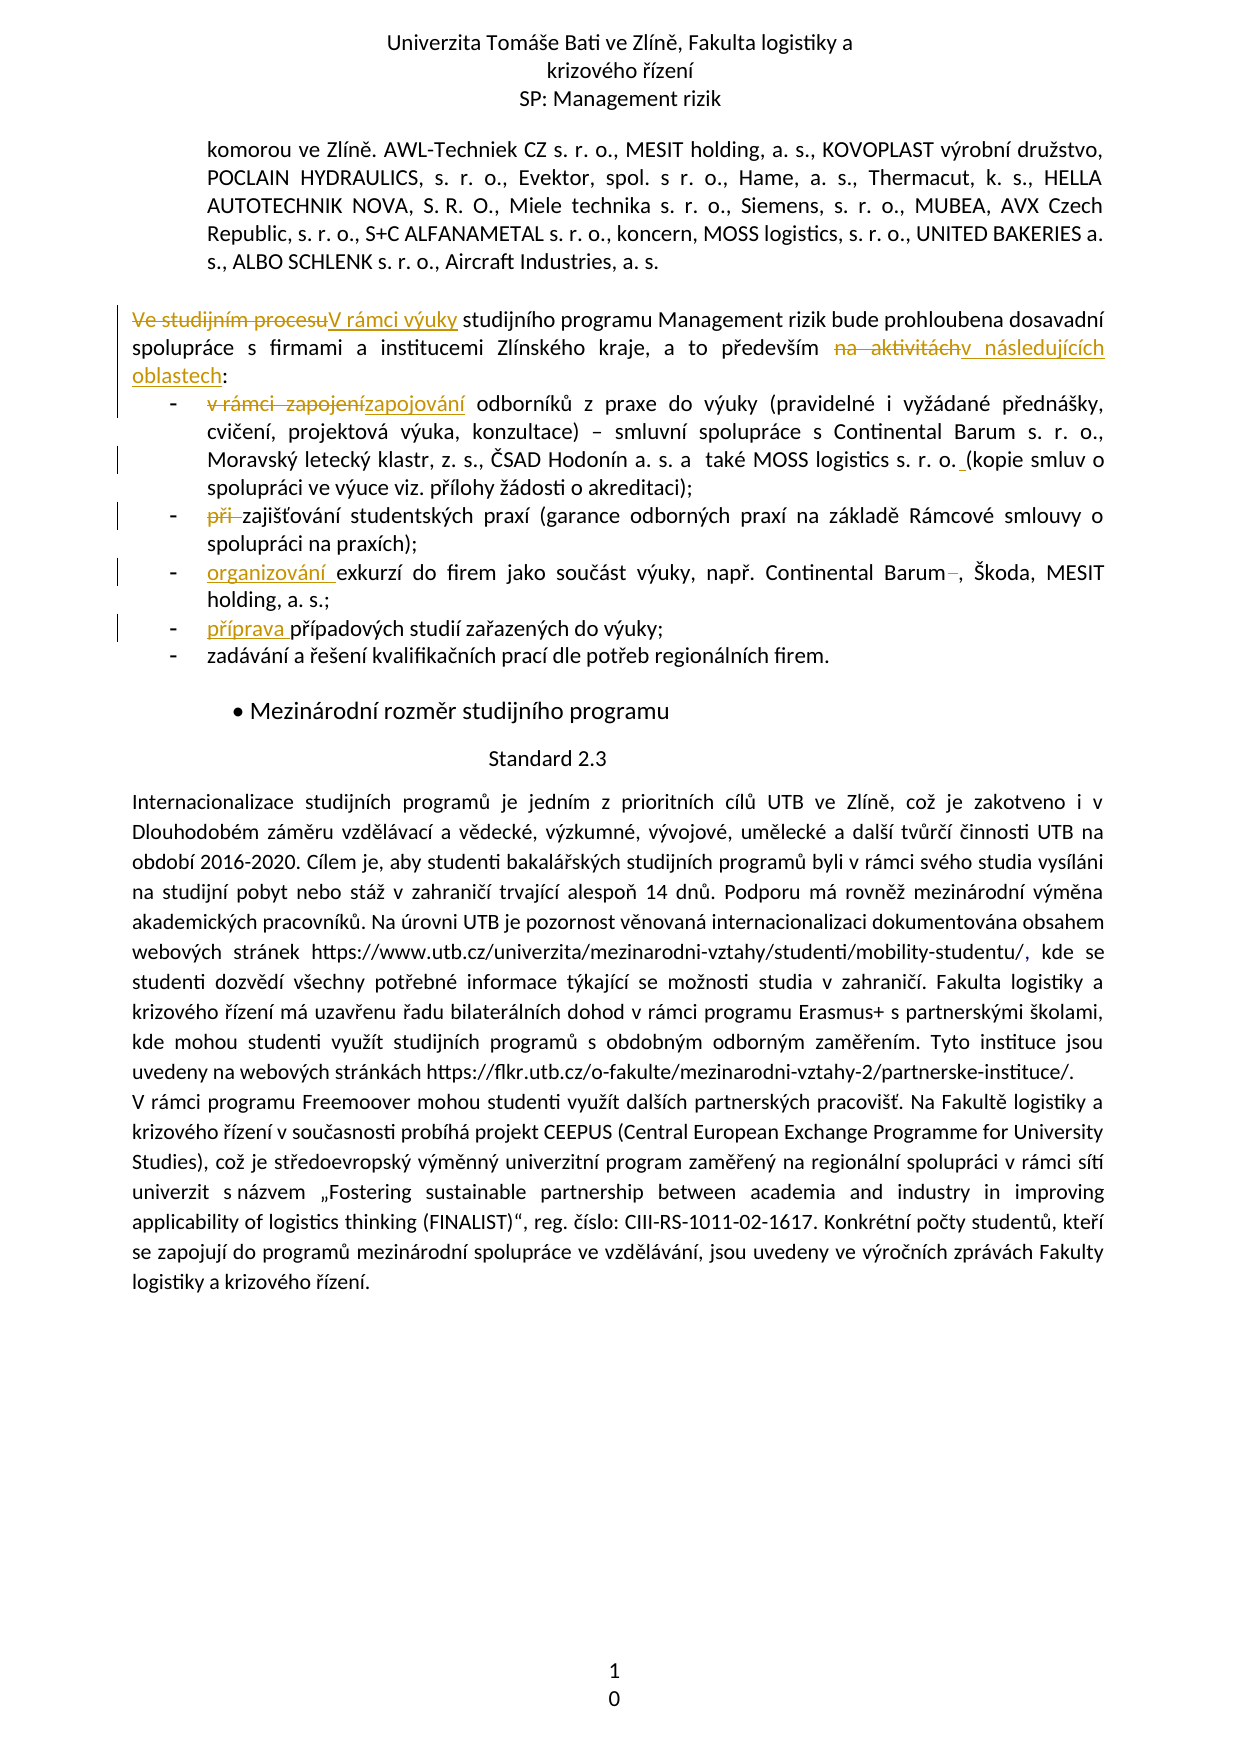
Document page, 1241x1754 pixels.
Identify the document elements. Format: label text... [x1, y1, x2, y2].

list exkurzí do firem jako součást výuky, např. Continental Barum, Škoda, MESIT holding, a. s.; [169, 558, 1105, 614]
text • Mezinárodní rozměr studijního programu [232, 700, 1105, 725]
list odborníků z praxe do výuky (pravidelné i vyžádané přednášky, cvičení, projektová výuka, konzultace) – smluvní spolupráce s Continental Barum s. r. o., Moravský letecký klastr, z. s., ČSAD Hodonín a. s. a také MOSS logistics s. r. o.(kopie smluv o spolupráci ve výuce viz. přílohy žádosti o akreditaci); [169, 389, 1105, 502]
list zadávání a řešení kvalifikačních prací dle potřeb regionálních firem. [169, 642, 1105, 670]
text studijního programu Management rizik bude prohloubena dosavadní spolupráce s firmami a institucemi Zlínského kraje, a to především : [132, 305, 1105, 389]
list zajišťování studentských praxí (garance odborných praxí na základě Rámcové smlouvy o spolupráci na praxích); [169, 502, 1105, 558]
list případových studií zařazených do výuky; [169, 614, 1105, 642]
text Internacionalizace studijních programů je jedním z prioritních cílů UTB ve Zlíně, což je zakotveno i v Dlouhodobém záměru vzdělávací a vědecké, výzkumné, vývojové, umělecké a další tvůrčí činnosti UTB na období 2016-2020. Cílem je, aby studenti bakalářských studijních programů byli v rámci svého studia vysíláni na studijní pobyt nebo stáž v zahraničí trvající alespoň 14 dnů. Podporu má rovněž mezinárodní výměna akademických pracovníků. Na úrovni UTB je pozornost věnovaná internacionalizaci dokumentována obsahem webových stránek https://www.utb.cz/univerzita/mezinarodni-vztahy/studenti/mobility-studentu/, kde se studenti dozvědí všechny potřebné informace týkající se možnosti studia v zahraničí. Fakulta logistiky a krizového řízení má uzavřenu řadu bilaterálních dohod v rámci programu Erasmus+ s partnerskými školami, kde mohou studenti využít studijních programů s obdobným odborným zaměřením. Tyto instituce jsou uvedeny na webových stránkách https://flkr.utb.cz/o-fakulte/mezinarodni-vztahy-2/partnerske-instituce/. [132, 785, 1105, 1085]
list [169, 135, 1105, 275]
text V rámci programu Freemoover mohou studenti využít dalších partnerských pracovišť. Na Fakultě logistiky a krizového řízení v současnosti probíhá projekt CEEPUS (Central European Exchange Programme for University Studies), což je středoevropský výměnný univerzitní program zaměřený na regionální spolupráci v rámci sítí univerzit s názvem „Fostering sustainable partnership between academia and industry in improving applicability of logistics thinking (FINALIST)“, reg. číslo: CIII-RS-1011-02-1617. Konkrétní počty studentů, kteří se zapojují do programů mezinárodní spolupráce ve vzdělávání, jsou uvedeny ve výročních zprávách Fakulty logistiky a krizového řízení. [132, 1085, 1105, 1295]
text Standard 2.3 [488, 743, 1105, 773]
